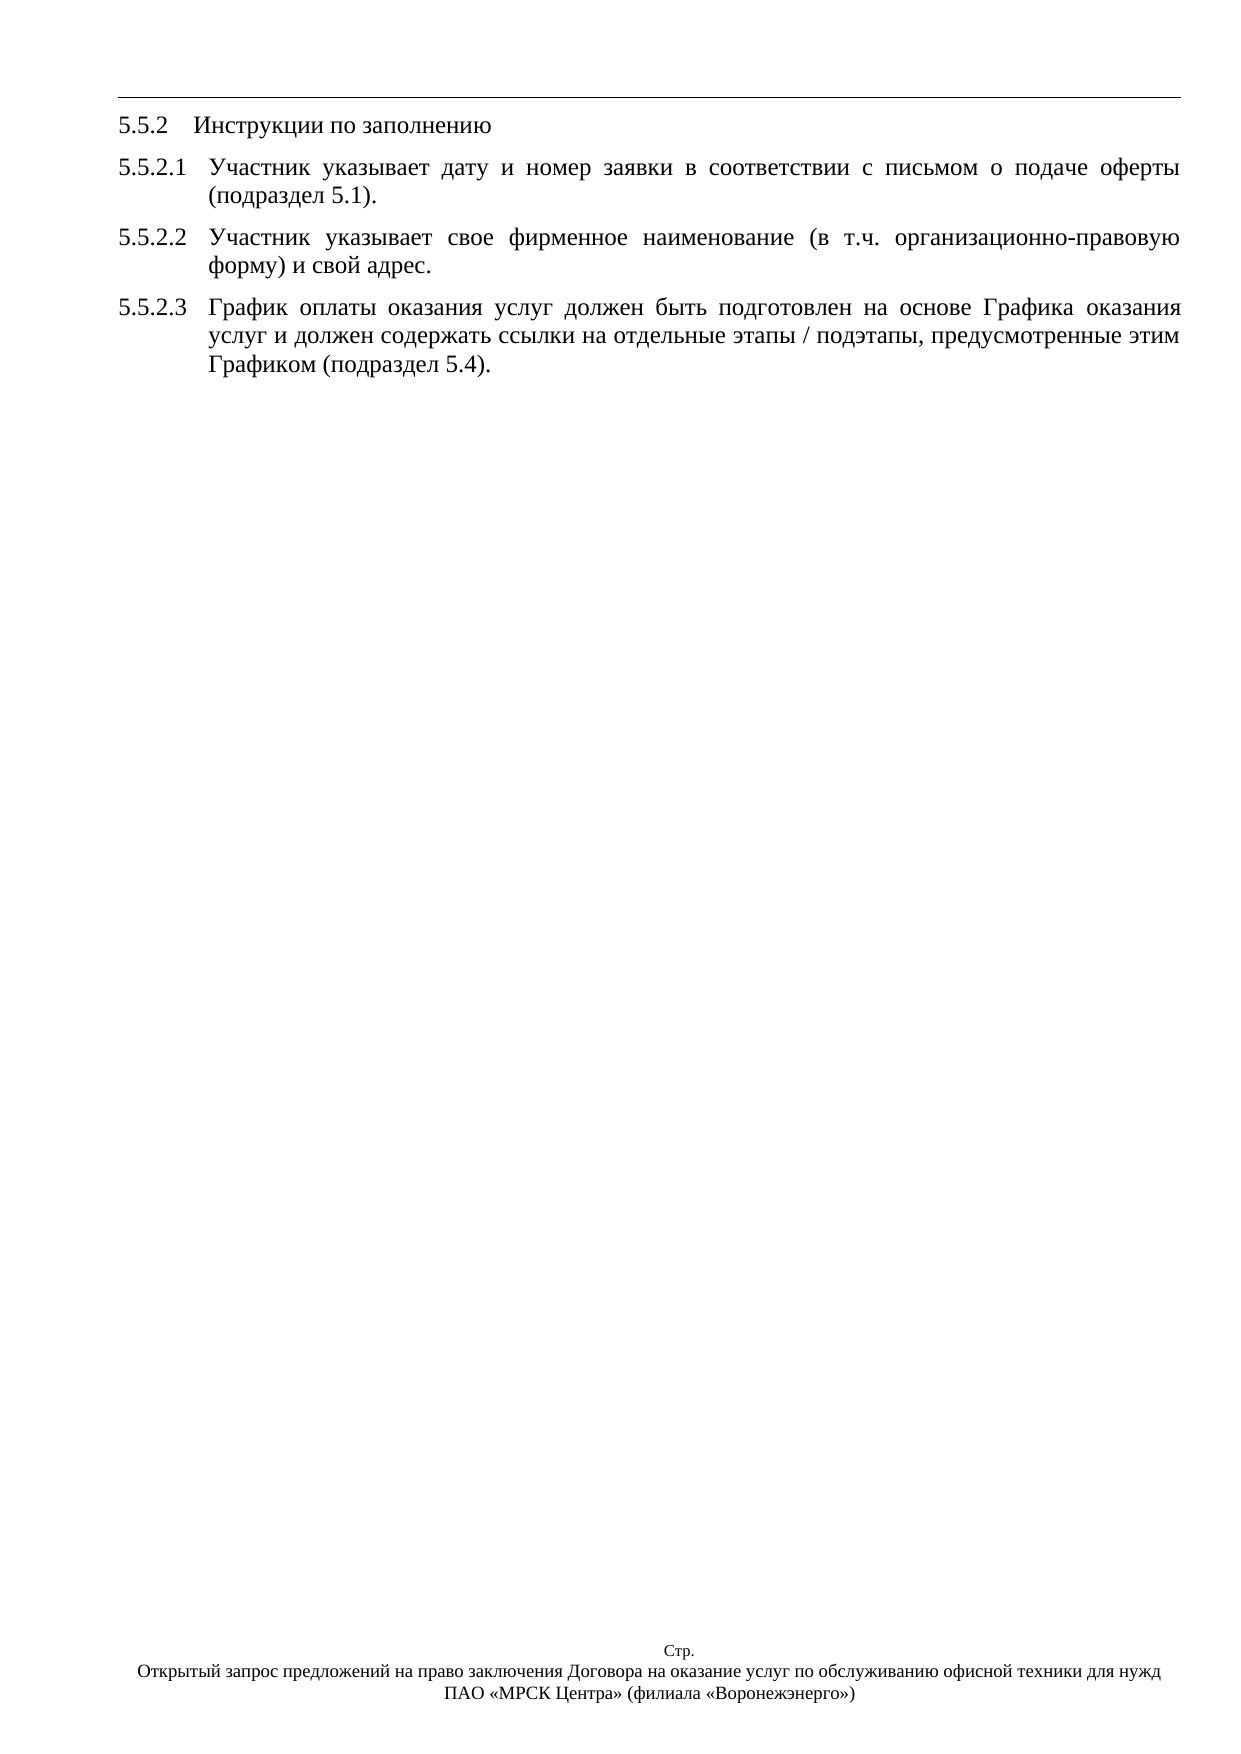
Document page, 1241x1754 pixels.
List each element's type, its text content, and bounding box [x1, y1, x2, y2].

list График оплаты оказания услуг должен быть подготовлен на основе Графика оказания услуг и должен содержать ссылки на отдельные этапы / подэтапы, предусмотренные этим Графиком (подраздел 5.4). [118, 292, 1181, 378]
subtitle Инструкции по заполнению [118, 111, 1181, 139]
list Участник указывает дату и номер заявки в соответствии с письмом о подаче оферты (подраздел 5.1). [118, 152, 1181, 209]
list Участник указывает свое фирменное наименование (в т.ч. организационно-правовую форму) и свой адрес. [118, 222, 1181, 279]
